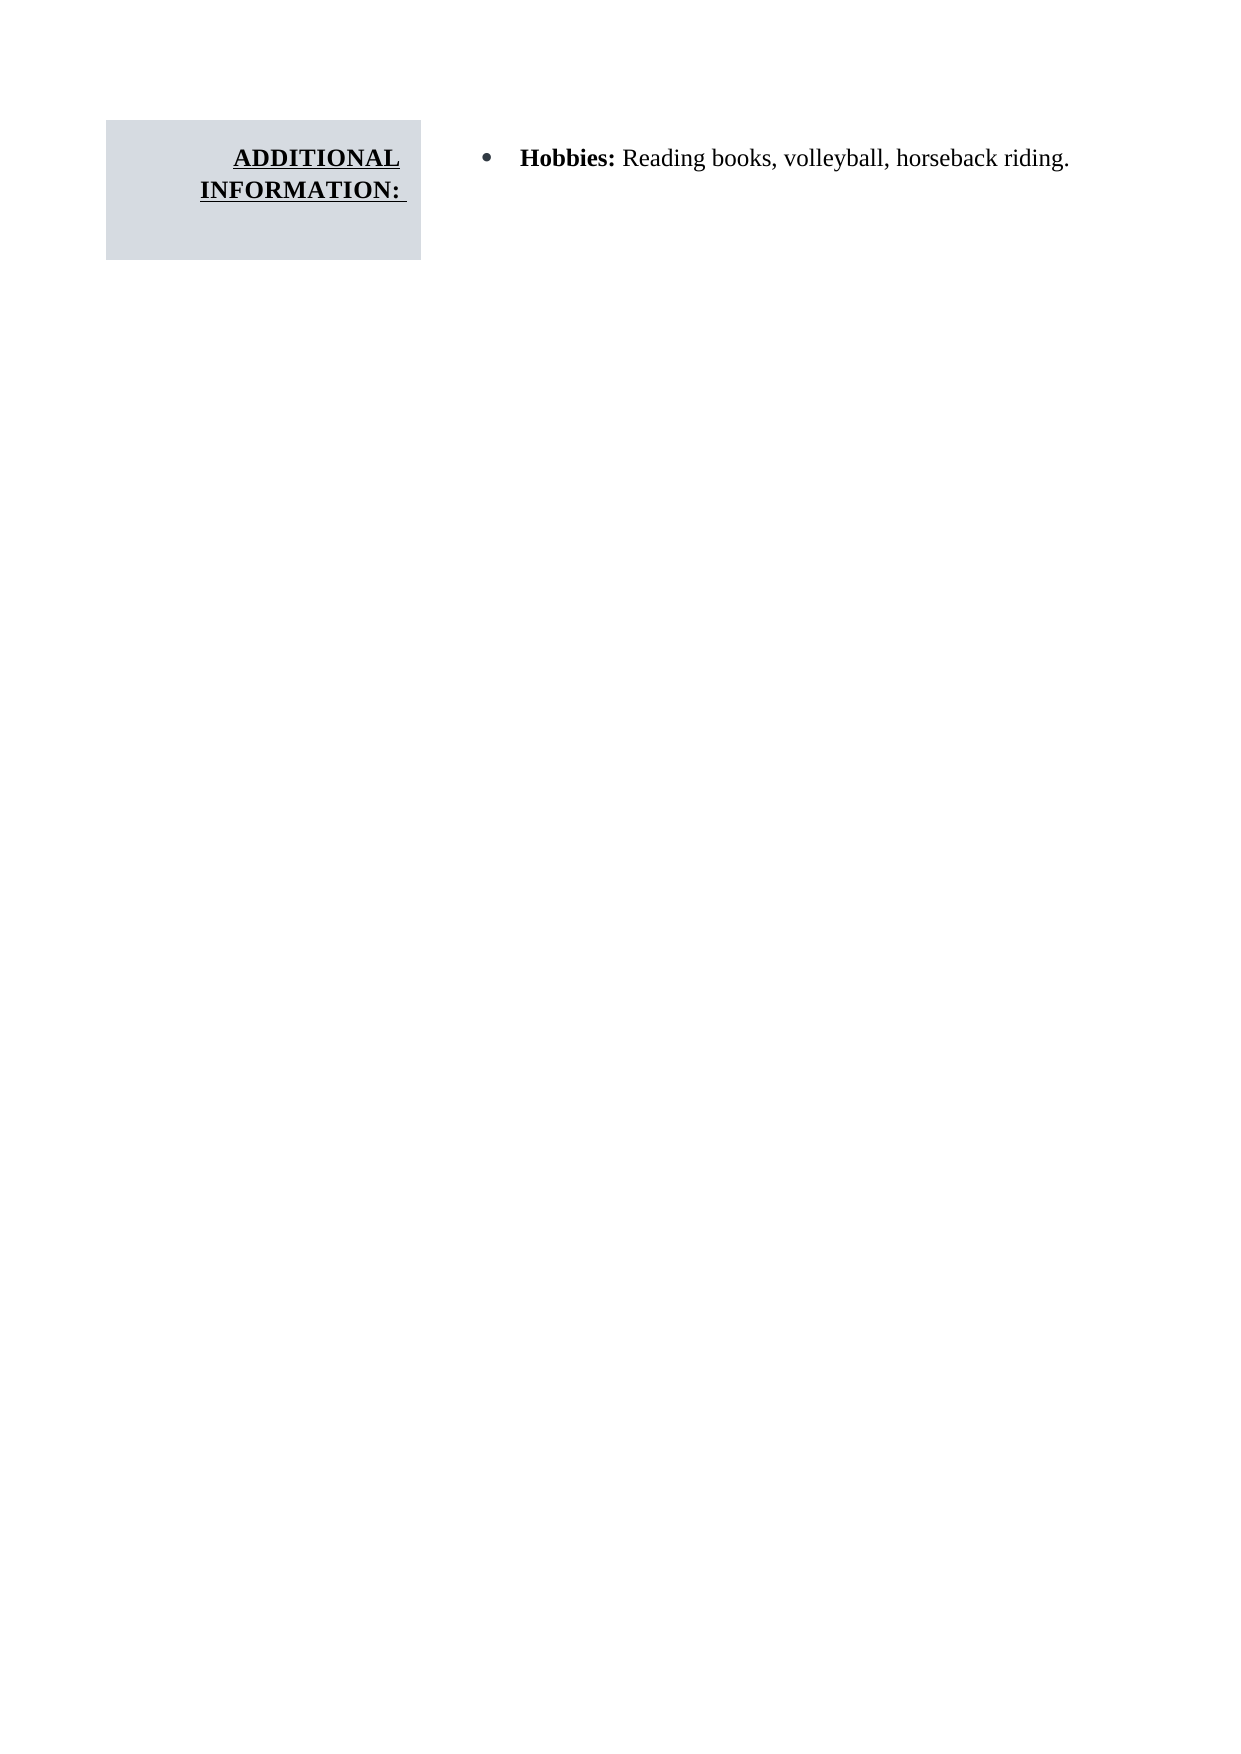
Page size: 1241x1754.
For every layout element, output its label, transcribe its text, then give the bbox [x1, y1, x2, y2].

table_cell ADDITIONAL INFORMATION: [106, 120, 421, 260]
table_cell Hobbies: Reading books, volleyball, horseback riding. [424, 120, 1223, 260]
